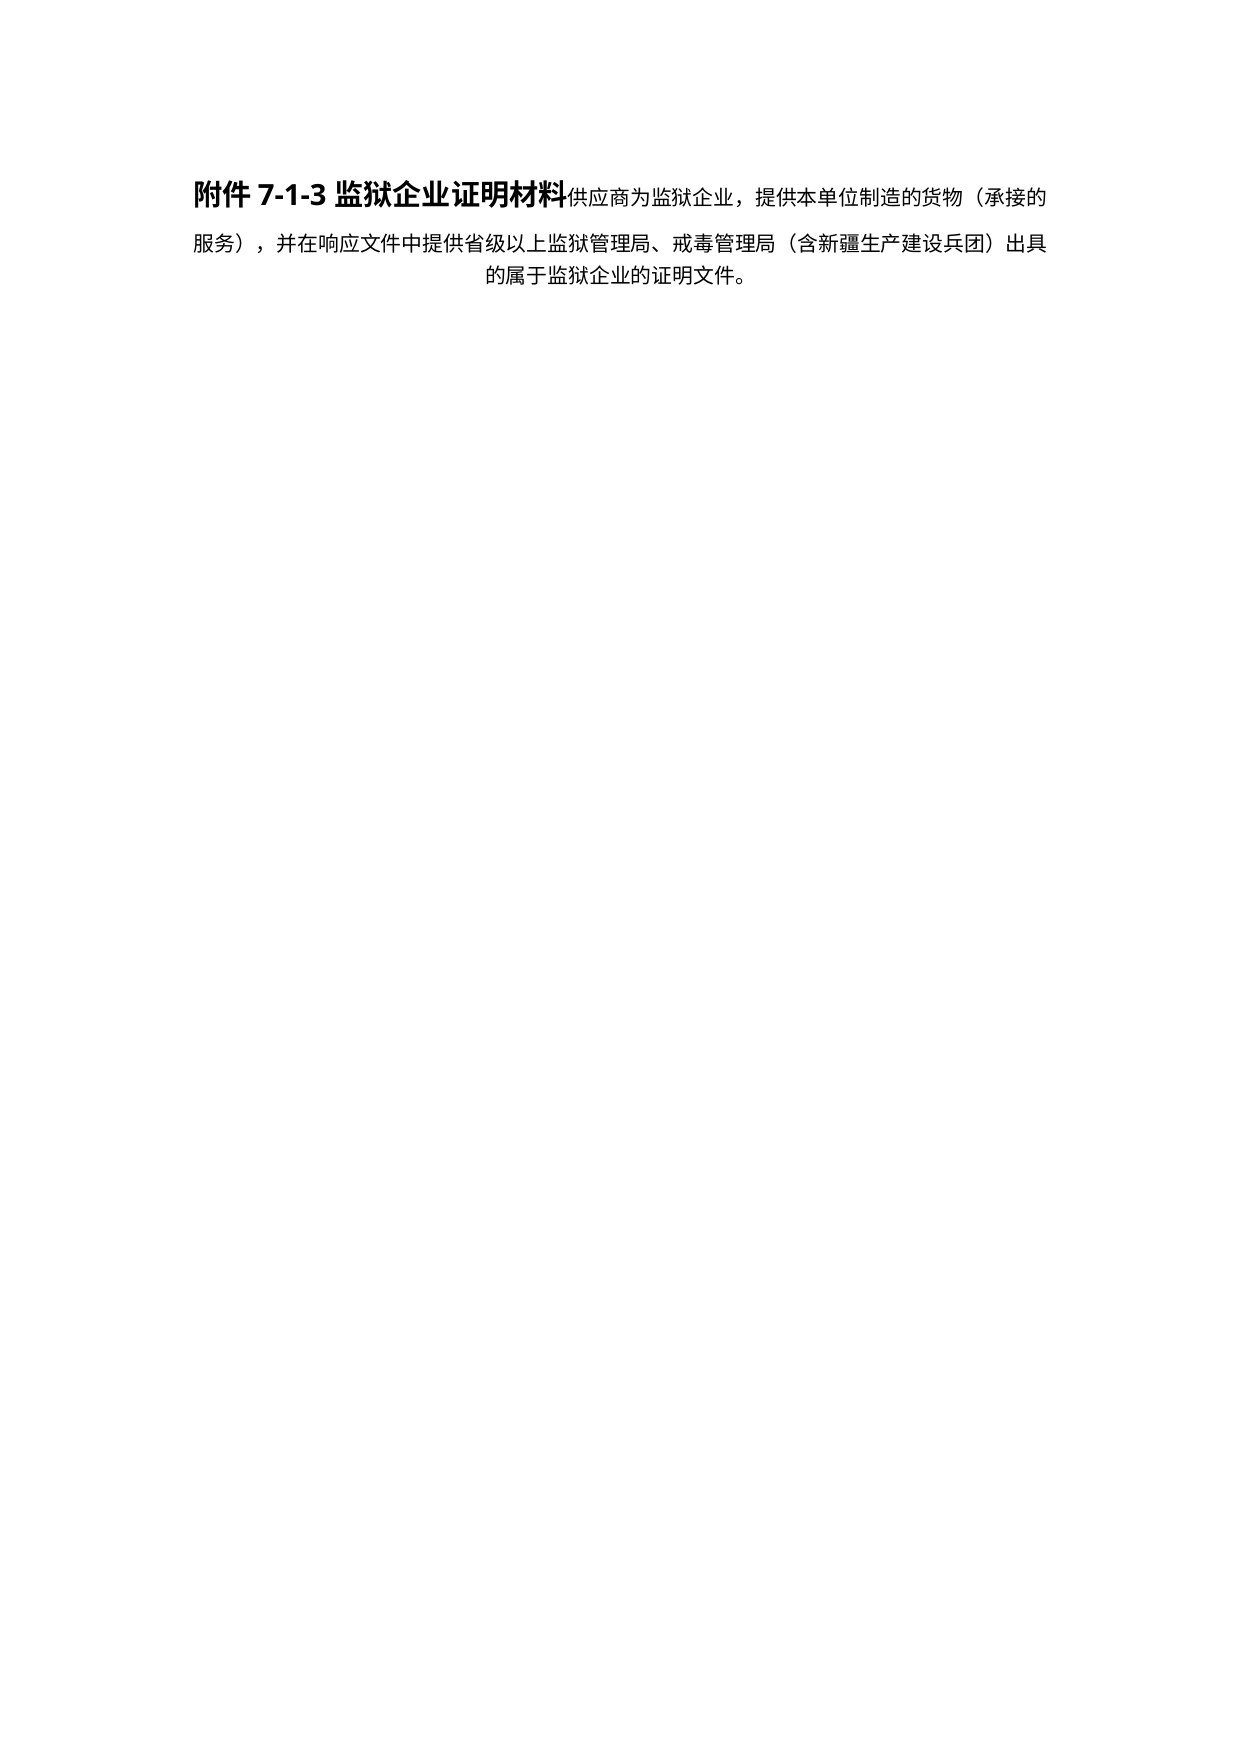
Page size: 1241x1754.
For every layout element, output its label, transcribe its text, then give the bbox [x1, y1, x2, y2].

text 附件7-1-3 监狱企业证明材料供应商为监狱企业，提供本单位制造的货物（承接的服务），并在响应文件中提供省级以上监狱管理局、戒毒管理局（含新疆生产建设兵团）出具的属于监狱企业的证明文件。 [187, 162, 1053, 292]
